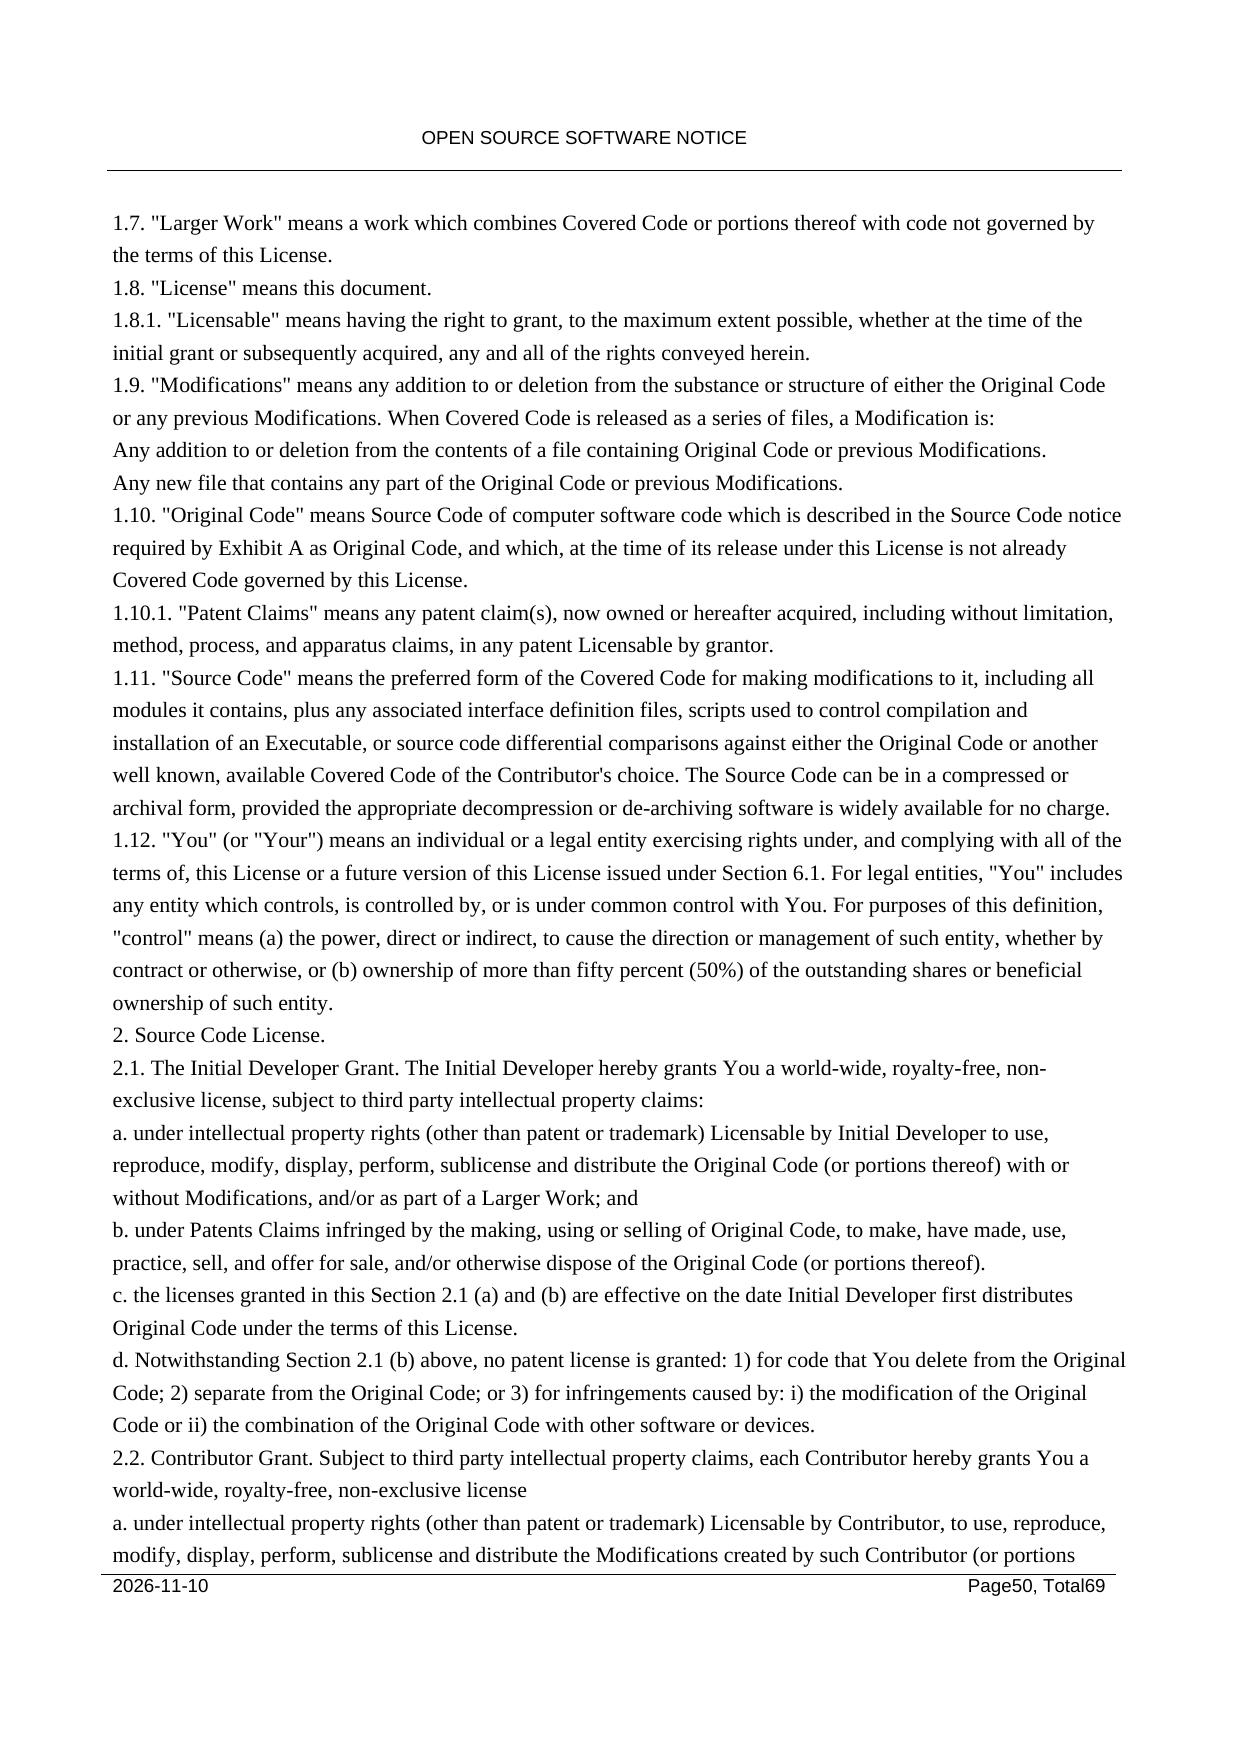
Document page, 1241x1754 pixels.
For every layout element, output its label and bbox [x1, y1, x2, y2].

text [112, 206, 1128, 1571]
